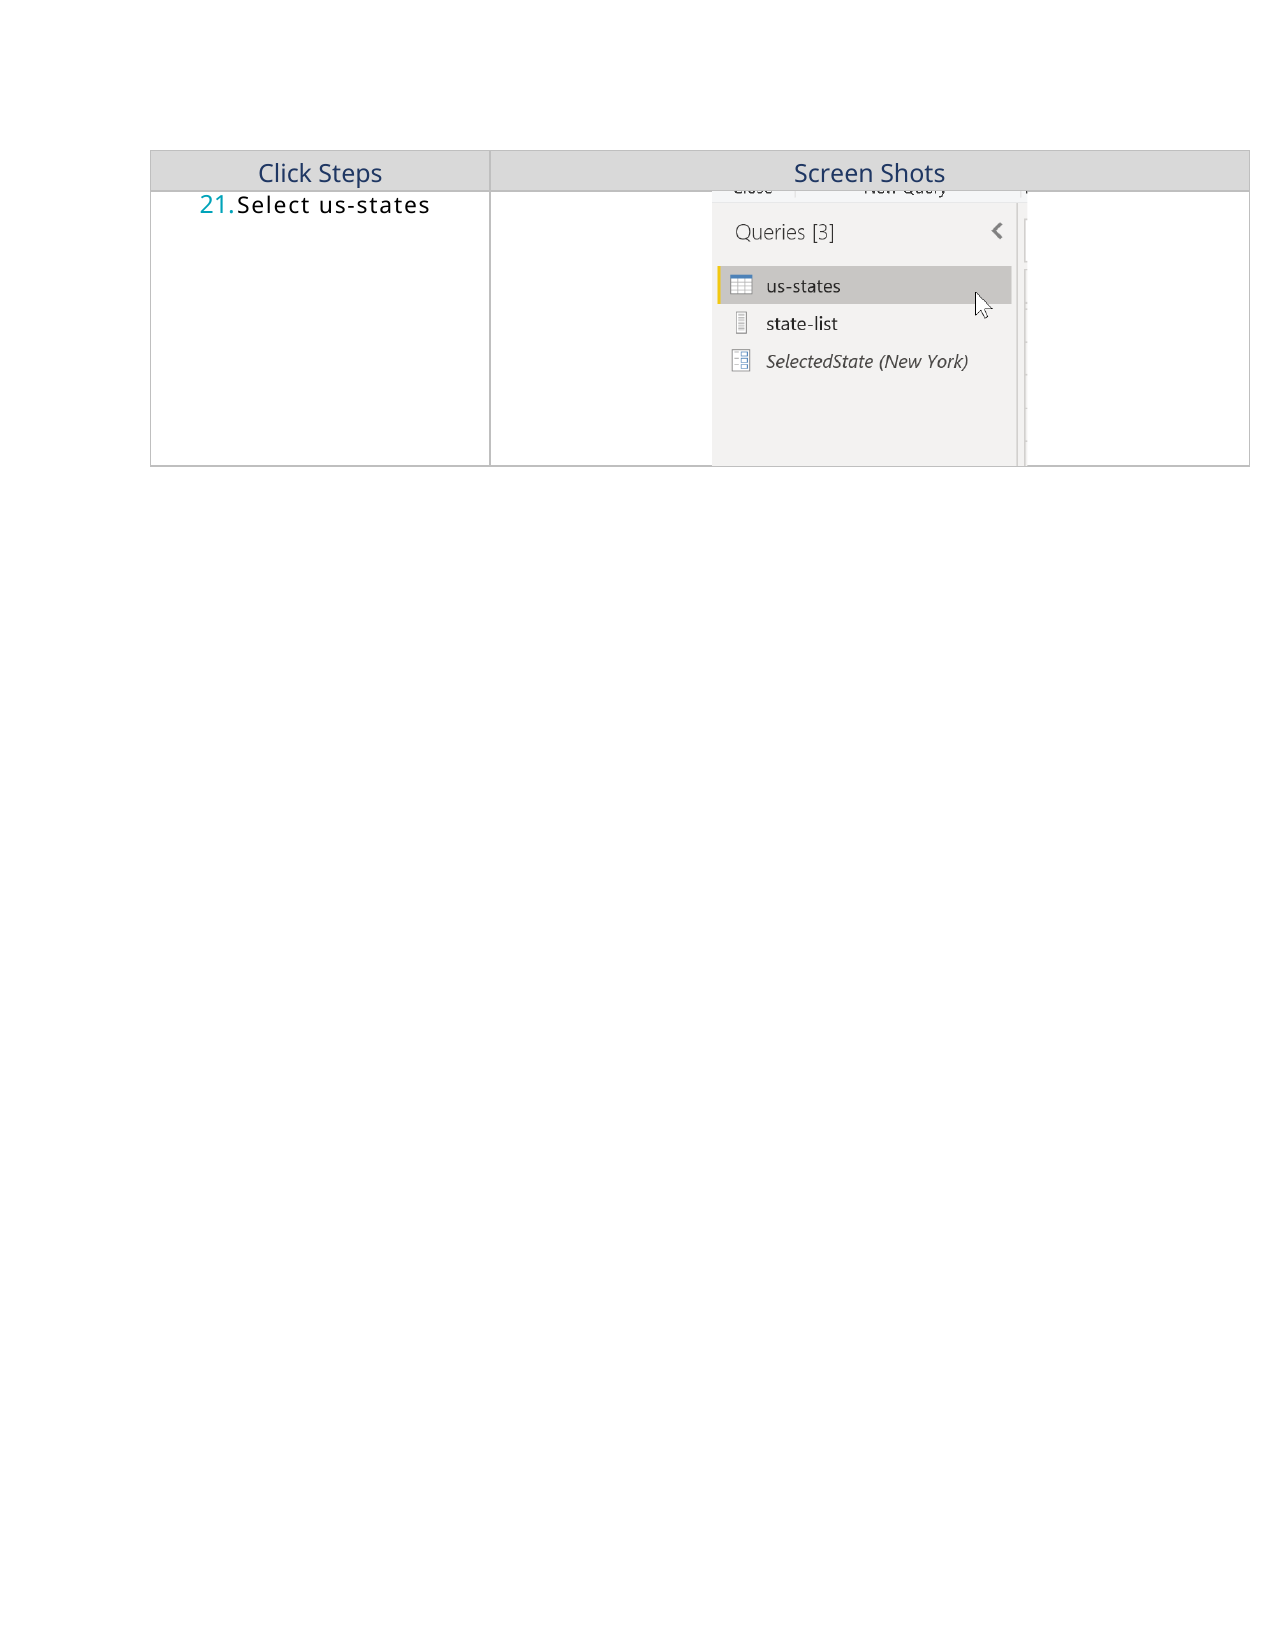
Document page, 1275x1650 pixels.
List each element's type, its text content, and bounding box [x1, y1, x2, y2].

table_header Screen Shots [491, 151, 1249, 190]
table_cell Select us-states [151, 192, 489, 465]
table_header Click Steps [151, 151, 489, 190]
table_cell [1028, 192, 1249, 465]
table_cell [491, 192, 712, 465]
picture [712, 191, 1028, 466]
